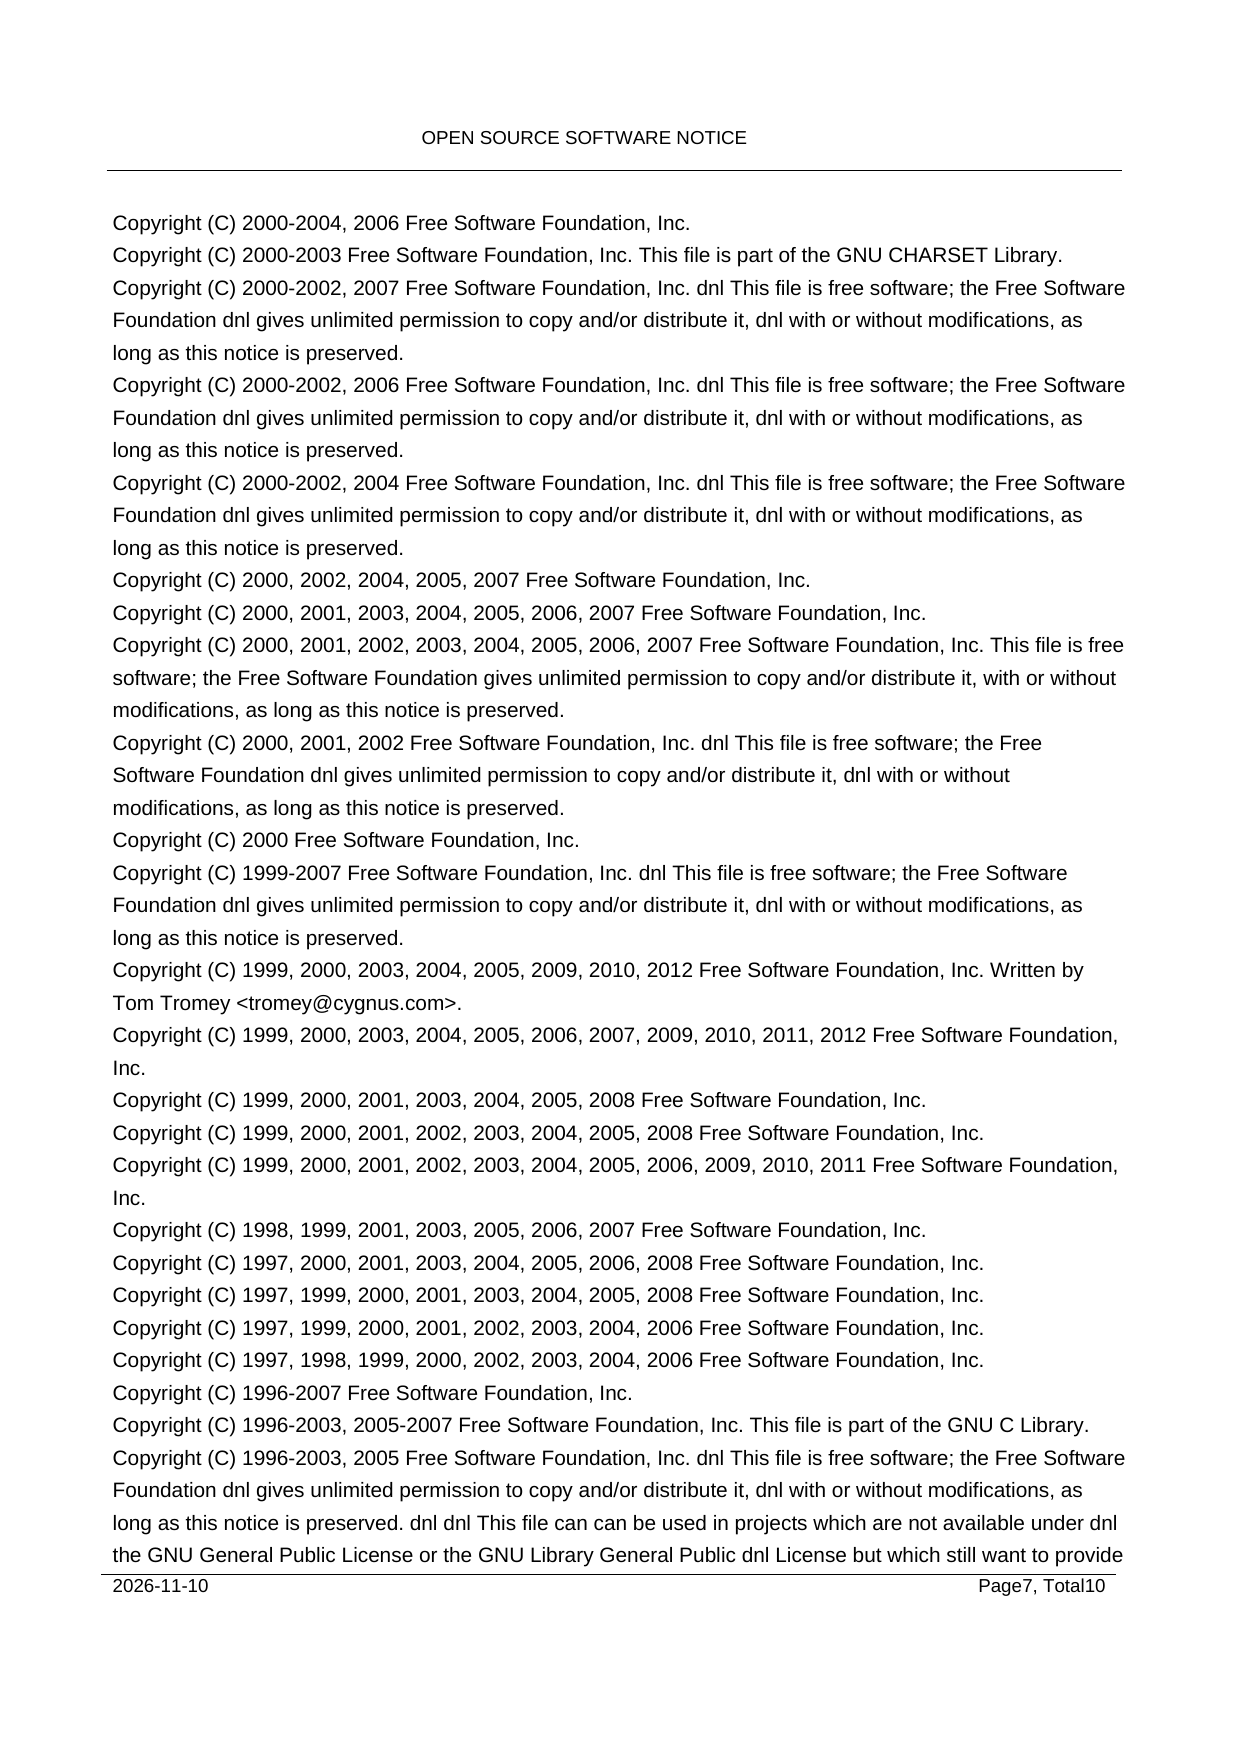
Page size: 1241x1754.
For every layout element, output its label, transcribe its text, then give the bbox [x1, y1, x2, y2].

text Copyright (C) 1996-2007 Free Software Foundation, Inc. [112, 1376, 1128, 1409]
text Copyright (C) 1996-2003, 2005-2007 Free Software Foundation, Inc. This file is part of the GNU C Library. [112, 1409, 1128, 1441]
text Copyright (C) 1999, 2000, 2001, 2002, 2003, 2004, 2005, 2006, 2009, 2010, 2011 Free Software Foundation, Inc. [112, 1149, 1128, 1214]
text Copyright (C) 2000-2002, 2006 Free Software Foundation, Inc. dnl This file is free software; the Free Software Foundation dnl gives unlimited permission to copy and/or distribute it, dnl with or without modifications, as long as this notice is preserved. [112, 369, 1128, 466]
text Copyright (C) 2000-2002, 2007 Free Software Foundation, Inc. dnl This file is free software; the Free Software Foundation dnl gives unlimited permission to copy and/or distribute it, dnl with or without modifications, as long as this notice is preserved. [112, 271, 1128, 369]
text Copyright (C) 2000-2004, 2006 Free Software Foundation, Inc. [112, 206, 1128, 239]
text Copyright (C) 2000-2002, 2004 Free Software Foundation, Inc. dnl This file is free software; the Free Software Foundation dnl gives unlimited permission to copy and/or distribute it, dnl with or without modifications, as long as this notice is preserved. [112, 466, 1128, 564]
text Copyright (C) 1999-2007 Free Software Foundation, Inc. dnl This file is free software; the Free Software Foundation dnl gives unlimited permission to copy and/or distribute it, dnl with or without modifications, as long as this notice is preserved. [112, 856, 1128, 954]
text Copyright (C) 2000 Free Software Foundation, Inc. [112, 824, 1128, 856]
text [112, 1441, 1128, 1571]
text Copyright (C) 2000, 2001, 2002 Free Software Foundation, Inc. dnl This file is free software; the Free Software Foundation dnl gives unlimited permission to copy and/or distribute it, dnl with or without modifications, as long as this notice is preserved. [112, 726, 1128, 824]
text Copyright (C) 1997, 1998, 1999, 2000, 2002, 2003, 2004, 2006 Free Software Foundation, Inc. [112, 1344, 1128, 1376]
text Copyright (C) 1997, 1999, 2000, 2001, 2002, 2003, 2004, 2006 Free Software Foundation, Inc. [112, 1311, 1128, 1344]
text Copyright (C) 1997, 2000, 2001, 2003, 2004, 2005, 2006, 2008 Free Software Foundation, Inc. [112, 1246, 1128, 1279]
text Copyright (C) 1999, 2000, 2001, 2003, 2004, 2005, 2008 Free Software Foundation, Inc. [112, 1084, 1128, 1116]
text Copyright (C) 1999, 2000, 2003, 2004, 2005, 2006, 2007, 2009, 2010, 2011, 2012 Free Software Foundation, Inc. [112, 1019, 1128, 1084]
text Copyright (C) 1998, 1999, 2001, 2003, 2005, 2006, 2007 Free Software Foundation, Inc. [112, 1214, 1128, 1246]
text Copyright (C) 1999, 2000, 2001, 2002, 2003, 2004, 2005, 2008 Free Software Foundation, Inc. [112, 1116, 1128, 1149]
text Copyright (C) 2000, 2002, 2004, 2005, 2007 Free Software Foundation, Inc. [112, 564, 1128, 596]
text Copyright (C) 2000, 2001, 2003, 2004, 2005, 2006, 2007 Free Software Foundation, Inc. [112, 596, 1128, 629]
text Copyright (C) 2000-2003 Free Software Foundation, Inc. This file is part of the GNU CHARSET Library. [112, 239, 1128, 271]
text Copyright (C) 1999, 2000, 2003, 2004, 2005, 2009, 2010, 2012 Free Software Foundation, Inc. Written by Tom Tromey <tromey@cygnus.com>. [112, 954, 1128, 1019]
text Copyright (C) 2000, 2001, 2002, 2003, 2004, 2005, 2006, 2007 Free Software Foundation, Inc. This file is free software; the Free Software Foundation gives unlimited permission to copy and/or distribute it, with or without modifications, as long as this notice is preserved. [112, 629, 1128, 726]
text Copyright (C) 1997, 1999, 2000, 2001, 2003, 2004, 2005, 2008 Free Software Foundation, Inc. [112, 1279, 1128, 1311]
